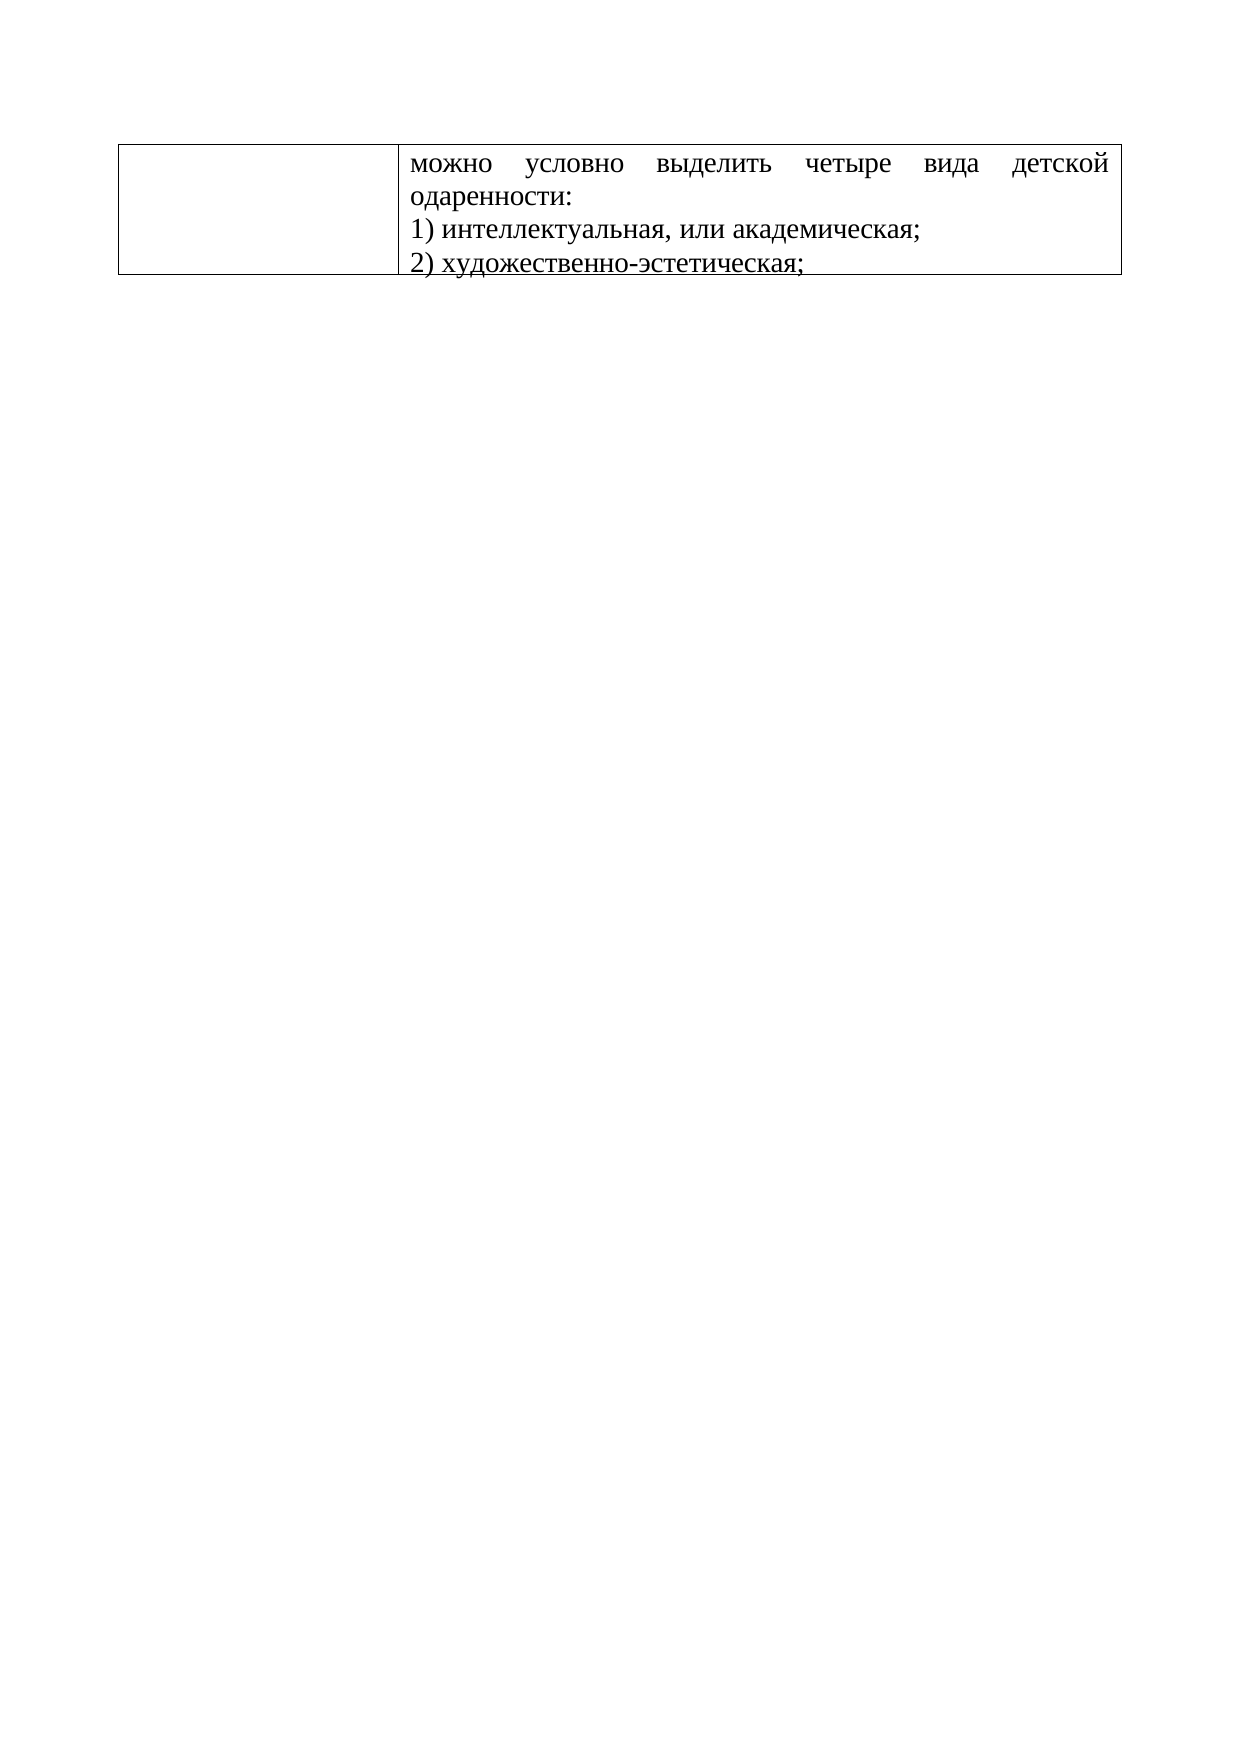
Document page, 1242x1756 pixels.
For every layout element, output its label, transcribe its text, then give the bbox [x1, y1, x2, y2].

table_header [119, 145, 398, 274]
table_header можно условно выделить четыре вида детской одаренности: интеллектуальная, или академическая; художественно-эстетическая; спортивно-физическая; социально-лидерская. В зону риска по признаку одаренности попадают дети с нестандартным мышлением, отличающиеся от своих сверстников способами мыслительной деятельности, выдающимися художественными данными и спортивными достижениями, а также те дети, которые проявляют черты лидерского поведения. Дети с особенностями развития межполушарной асимметрии (леворукость, амбидекстрия). Дети с отклонениями в эмоциональной сфере (агрессивность, тревожность, демонстративность, замкнутость). [399, 145, 1121, 274]
